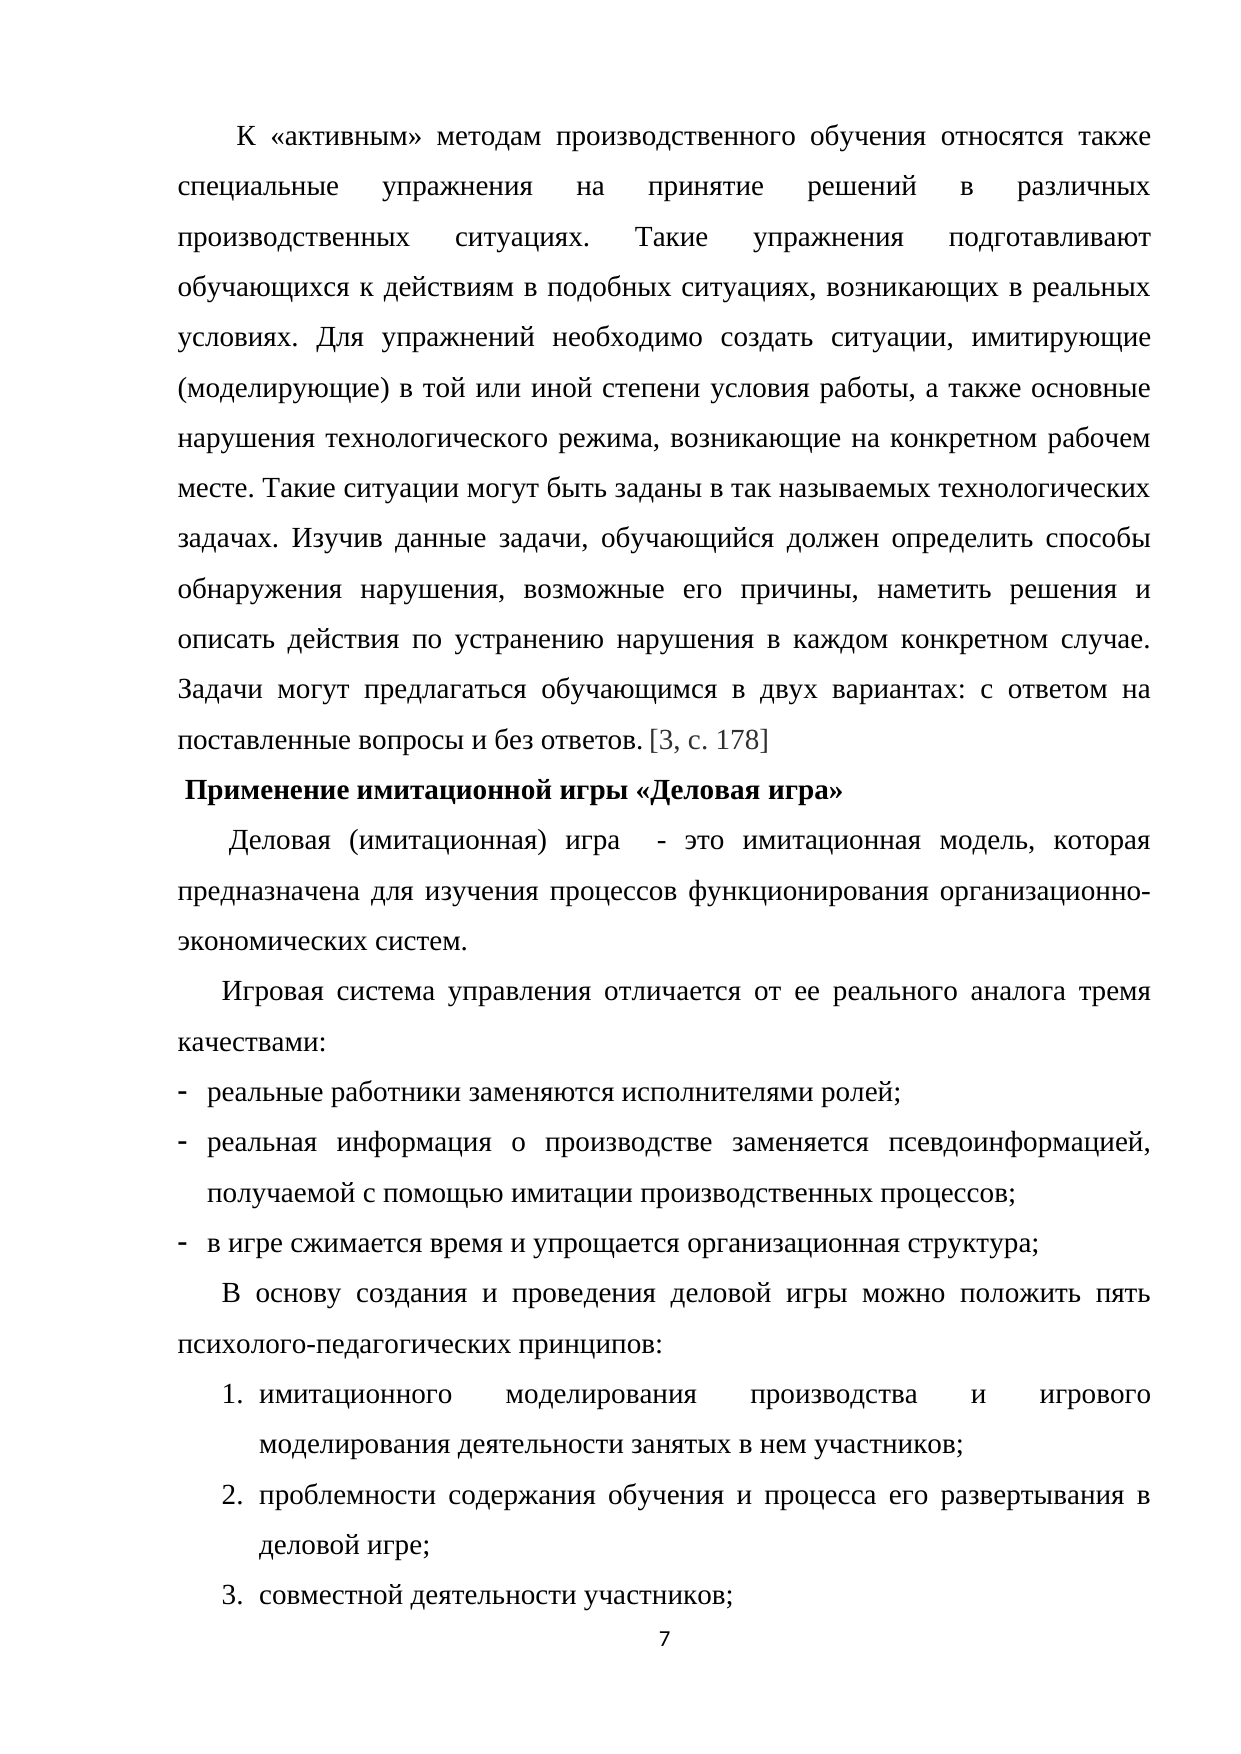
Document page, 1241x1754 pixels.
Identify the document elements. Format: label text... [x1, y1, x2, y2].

list реальная информация о производстве заменяется псевдоинформацией, получаемой с помощью имитации производственных процессов; [177, 1124, 1152, 1208]
text К «активным» методам производственного обучения относятся также специальные упражнения на принятие решений в различных производственных ситуациях. Такие упражнения подготавливают обучающихся к действиям в подобных ситуациях, возникающих в реальных условиях. Для упражнений необходимо создать ситуации, имитирующие (моделирующие) в той или иной степени условия работы, а также основные нарушения технологического режима, возникающие на конкретном рабочем месте. Такие ситуации могут быть заданы в так называемых технологических задачах. Изучив данные задачи, обучающийся должен определить способы обнаружения нарушения, возможные его причины, наметить решения и описать действия по устранению нарушения в каждом конкретном случае. Задачи могут предлагаться обучающимся в двух вариантах: с ответом на поставленные вопросы и без ответов. [3, с. 178] [177, 118, 1152, 755]
list имитационного моделирования производства и игрового моделирования деятельности занятых в нем участников; [221, 1376, 1152, 1460]
text Применение имитационной игры «Деловая игра» [177, 772, 1152, 806]
list совместной деятельности участников; [221, 1577, 1152, 1611]
list проблемности содержания обучения и процесса его развертывания в деловой игре; [221, 1477, 1152, 1561]
text В основу создания и проведения деловой игры можно положить пять психолого-педагогических принципов: [177, 1276, 1152, 1359]
text Деловая (имитационная) игра - это имитационная модель, которая предназначена для изучения процессов функционирования организационно-экономических систем. [177, 822, 1152, 957]
text Игровая система управления отличается от ее реального аналога тремя качествами: [177, 973, 1152, 1057]
list реальные работники заменяются исполнителями ролей; [177, 1074, 1152, 1108]
list в игре сжимается время и упрощается организационная структура; [177, 1225, 1152, 1259]
